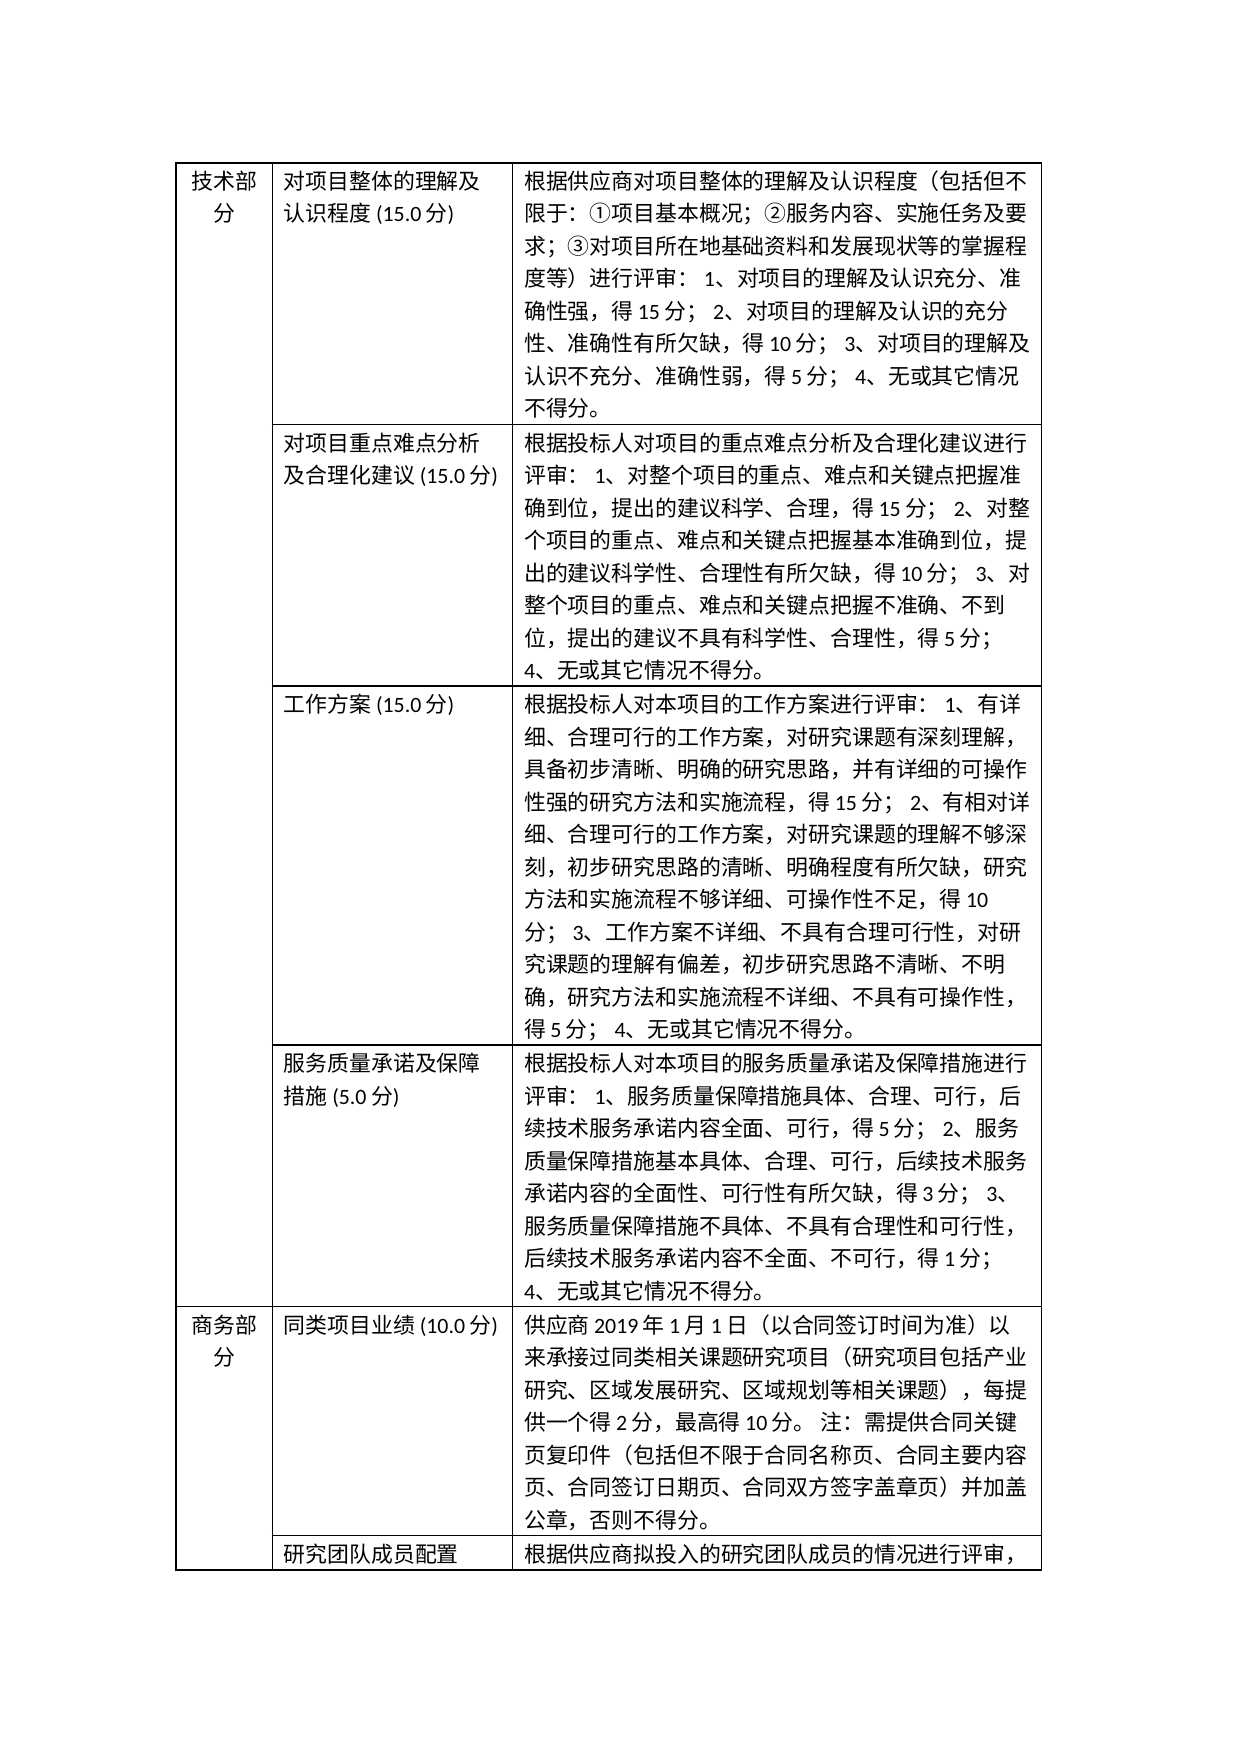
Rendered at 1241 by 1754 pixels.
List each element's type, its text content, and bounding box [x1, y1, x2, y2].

table_cell 商务部分 [177, 1307, 272, 1569]
table_cell 根据供应商对项目整体的理解及认识程度（包括但不限于：①项目基本概况；②服务内容、实施任务及要求；③对项目所在地基础资料和发展现状等的掌握程度等）进行评审： 1、对项目的理解及认识充分、准确性强，得15分； 2、对项目的理解及认识的充分性、准确性有所欠缺，得10分； 3、对项目的理解及认识不充分、准确性弱，得5分； 4、无或其它情况不得分。 [513, 164, 1041, 423]
table_cell 服务质量承诺及保障措施 (5.0分) [273, 1046, 512, 1306]
table_cell 对项目整体的理解及认识程度 (15.0分) [273, 164, 512, 423]
table_cell 技术部分 [177, 164, 272, 1306]
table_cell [513, 1536, 1041, 1569]
table_cell 根据投标人对本项目的工作方案进行评审： 1、有详细、合理可行的工作方案，对研究课题有深刻理解，具备初步清晰、明确的研究思路，并有详细的可操作性强的研究方法和实施流程，得15分； 2、有相对详细、合理可行的工作方案，对研究课题的理解不够深刻，初步研究思路的清晰、明确程度有所欠缺，研究方法和实施流程不够详细、可操作性不足，得10分； 3、工作方案不详细、不具有合理可行性，对研究课题的理解有偏差，初步研究思路不清晰、不明确，研究方法和实施流程不详细、不具有可操作性，得5分； 4、无或其它情况不得分。 [513, 687, 1041, 1044]
table_cell 根据投标人对本项目的服务质量承诺及保障措施进行评审： 1、服务质量保障措施具体、合理、可行，后续技术服务承诺内容全面、可行，得5分； 2、服务质量保障措施基本具体、合理、可行，后续技术服务承诺内容的全面性、可行性有所欠缺，得3分； 3、服务质量保障措施不具体、不具有合理性和可行性，后续技术服务承诺内容不全面、不可行，得1分； 4、无或其它情况不得分。 [513, 1046, 1041, 1306]
table_cell 根据投标人对项目的重点难点分析及合理化建议进行评审： 1、对整个项目的重点、难点和关键点把握准确到位，提出的建议科学、合理，得15分； 2、对整个项目的重点、难点和关键点把握基本准确到位，提出的建议科学性、合理性有所欠缺，得10分； 3、对整个项目的重点、难点和关键点把握不准确、不到位，提出的建议不具有科学性、合理性，得5分； 4、无或其它情况不得分。 [513, 425, 1041, 685]
table_cell 同类项目业绩 (10.0分) [273, 1307, 512, 1535]
table_cell 工作方案 (15.0分) [273, 687, 512, 1044]
table_cell 研究团队成员配置 (25.0分) [273, 1536, 512, 1569]
table_cell 对项目重点难点分析及合理化建议 (15.0分) [273, 425, 512, 685]
table_cell 供应商2019年1月1日（以合同签订时间为准）以来承接过同类相关课题研究项目（研究项目包括产业研究、区域发展研究、区域规划等相关课题），每提供一个得2分，最高得10分。 注：需提供合同关键页复印件（包括但不限于合同名称页、合同主要内容页、合同签订日期页、合同双方签字盖章页）并加盖公章，否则不得分。 [513, 1307, 1041, 1535]
